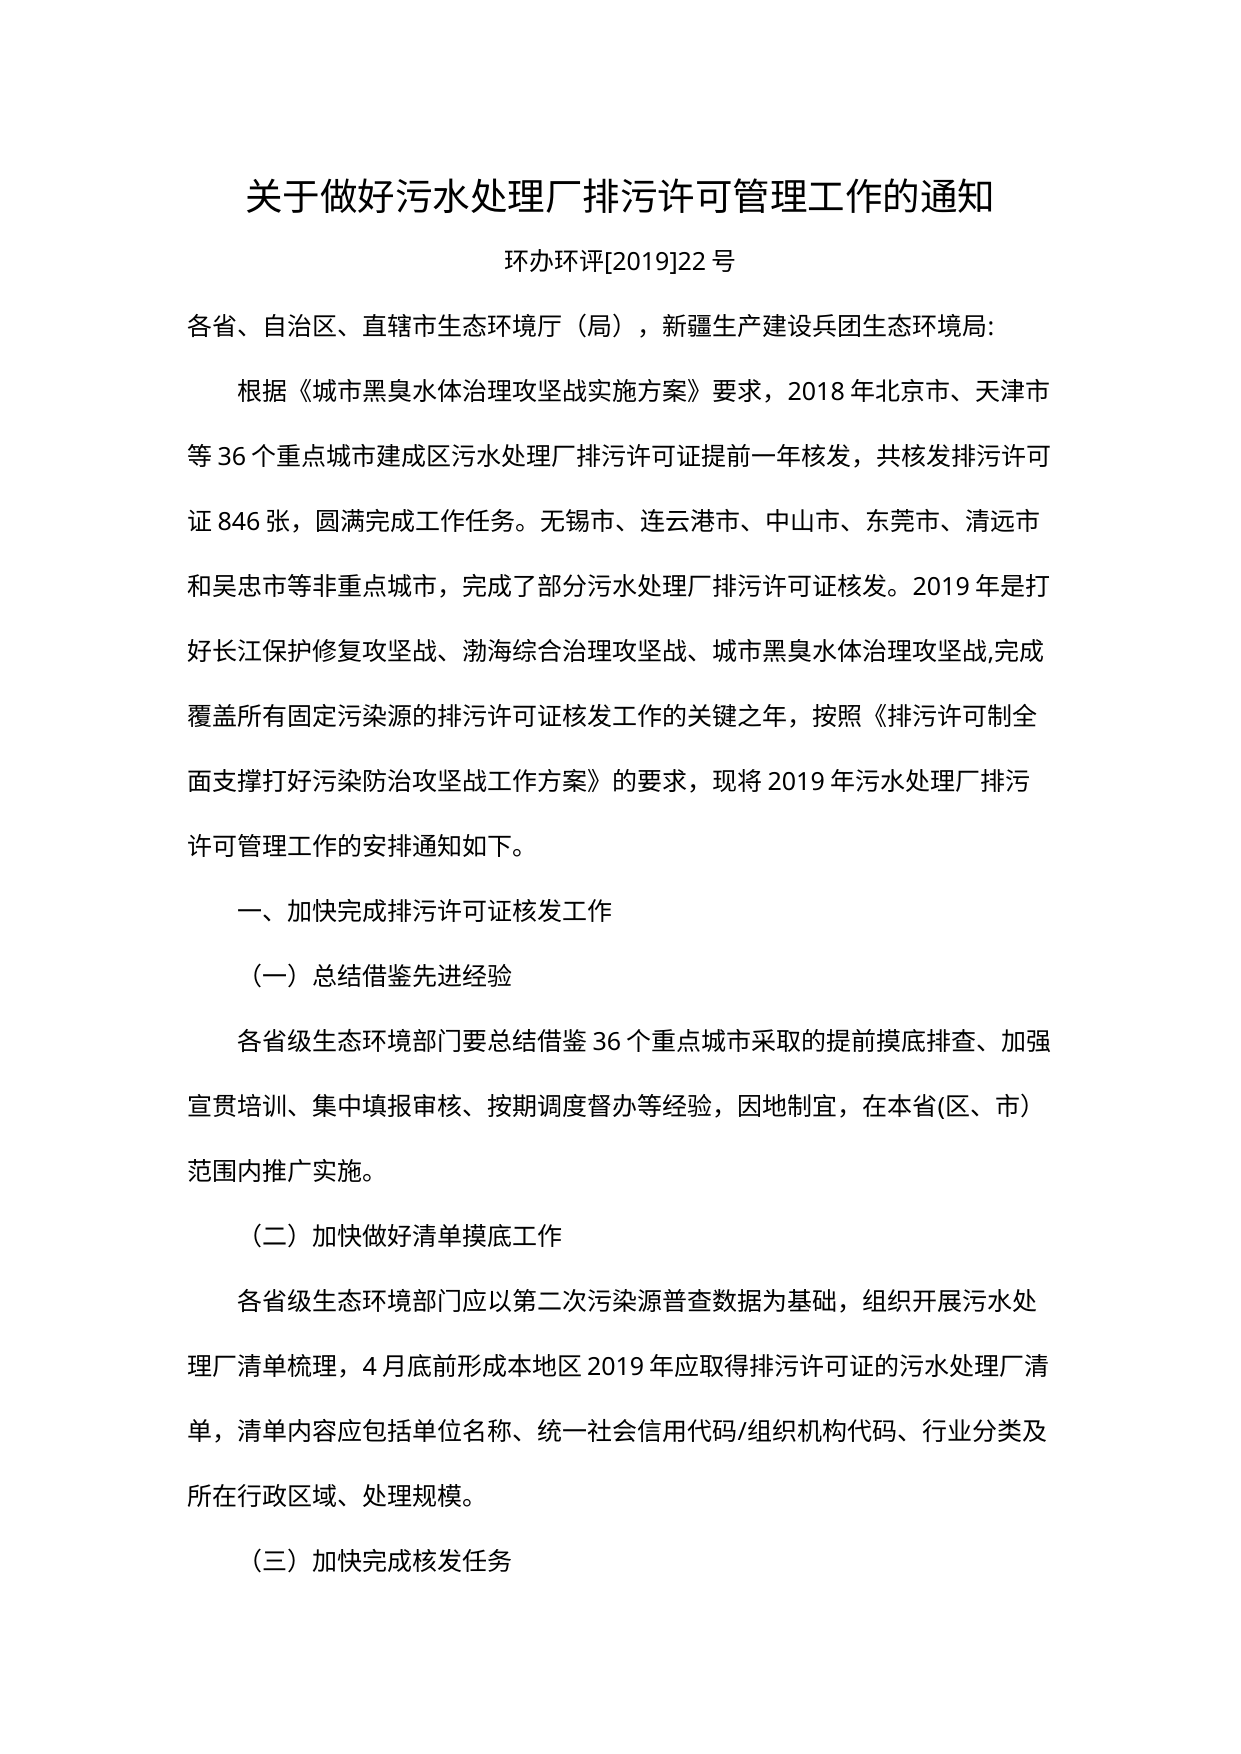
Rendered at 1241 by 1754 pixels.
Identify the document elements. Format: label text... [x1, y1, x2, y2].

text 关于做好污水处理厂排污许可管理工作的通知 [187, 162, 1053, 227]
text 各省、自治区、直辖市生态环境厅（局），新疆生产建设兵团生态环境局: [187, 292, 1053, 357]
text 一、加快完成排污许可证核发工作 [187, 877, 1053, 942]
text 各省级生态环境部门要总结借鉴36个重点城市采取的提前摸底排查、加强宣贯培训、集中填报审核、按期调度督办等经验，因地制宜，在本省(区、市）范围内推广实施。 [187, 1007, 1053, 1202]
text 各省级生态环境部门应以第二次污染源普查数据为基础，组织开展污水处理厂清单梳理，4月底前形成本地区2019年应取得排污许可证的污水处理厂清单，清单内容应包括单位名称、统一社会信用代码/组织机构代码、行业分类及所在行政区域、处理规模。 [187, 1267, 1053, 1527]
text （三）加快完成核发任务 [187, 1527, 1053, 1592]
text （二）加快做好清单摸底工作 [187, 1202, 1053, 1267]
text （一）总结借鉴先进经验 [187, 942, 1053, 1007]
text 环办环评[2019]22号 [187, 227, 1053, 292]
text 根据《城市黑臭水体治理攻坚战实施方案》要求，2018年北京市、天津市等36个重点城市建成区污水处理厂排污许可证提前一年核发，共核发排污许可证846张，圆满完成工作任务。无锡市、连云港市、中山市、东莞市、清远市和吴忠市等非重点城市，完成了部分污水处理厂排污许可证核发。2019年是打好长江保护修复攻坚战、渤海综合治理攻坚战、城市黑臭水体治理攻坚战,完成覆盖所有固定污染源的排污许可证核发工作的关键之年，按照《排污许可制全面支撑打好污染防治攻坚战工作方案》的要求，现将2019年污水处理厂排污许可管理工作的安排通知如下。 [187, 357, 1053, 877]
